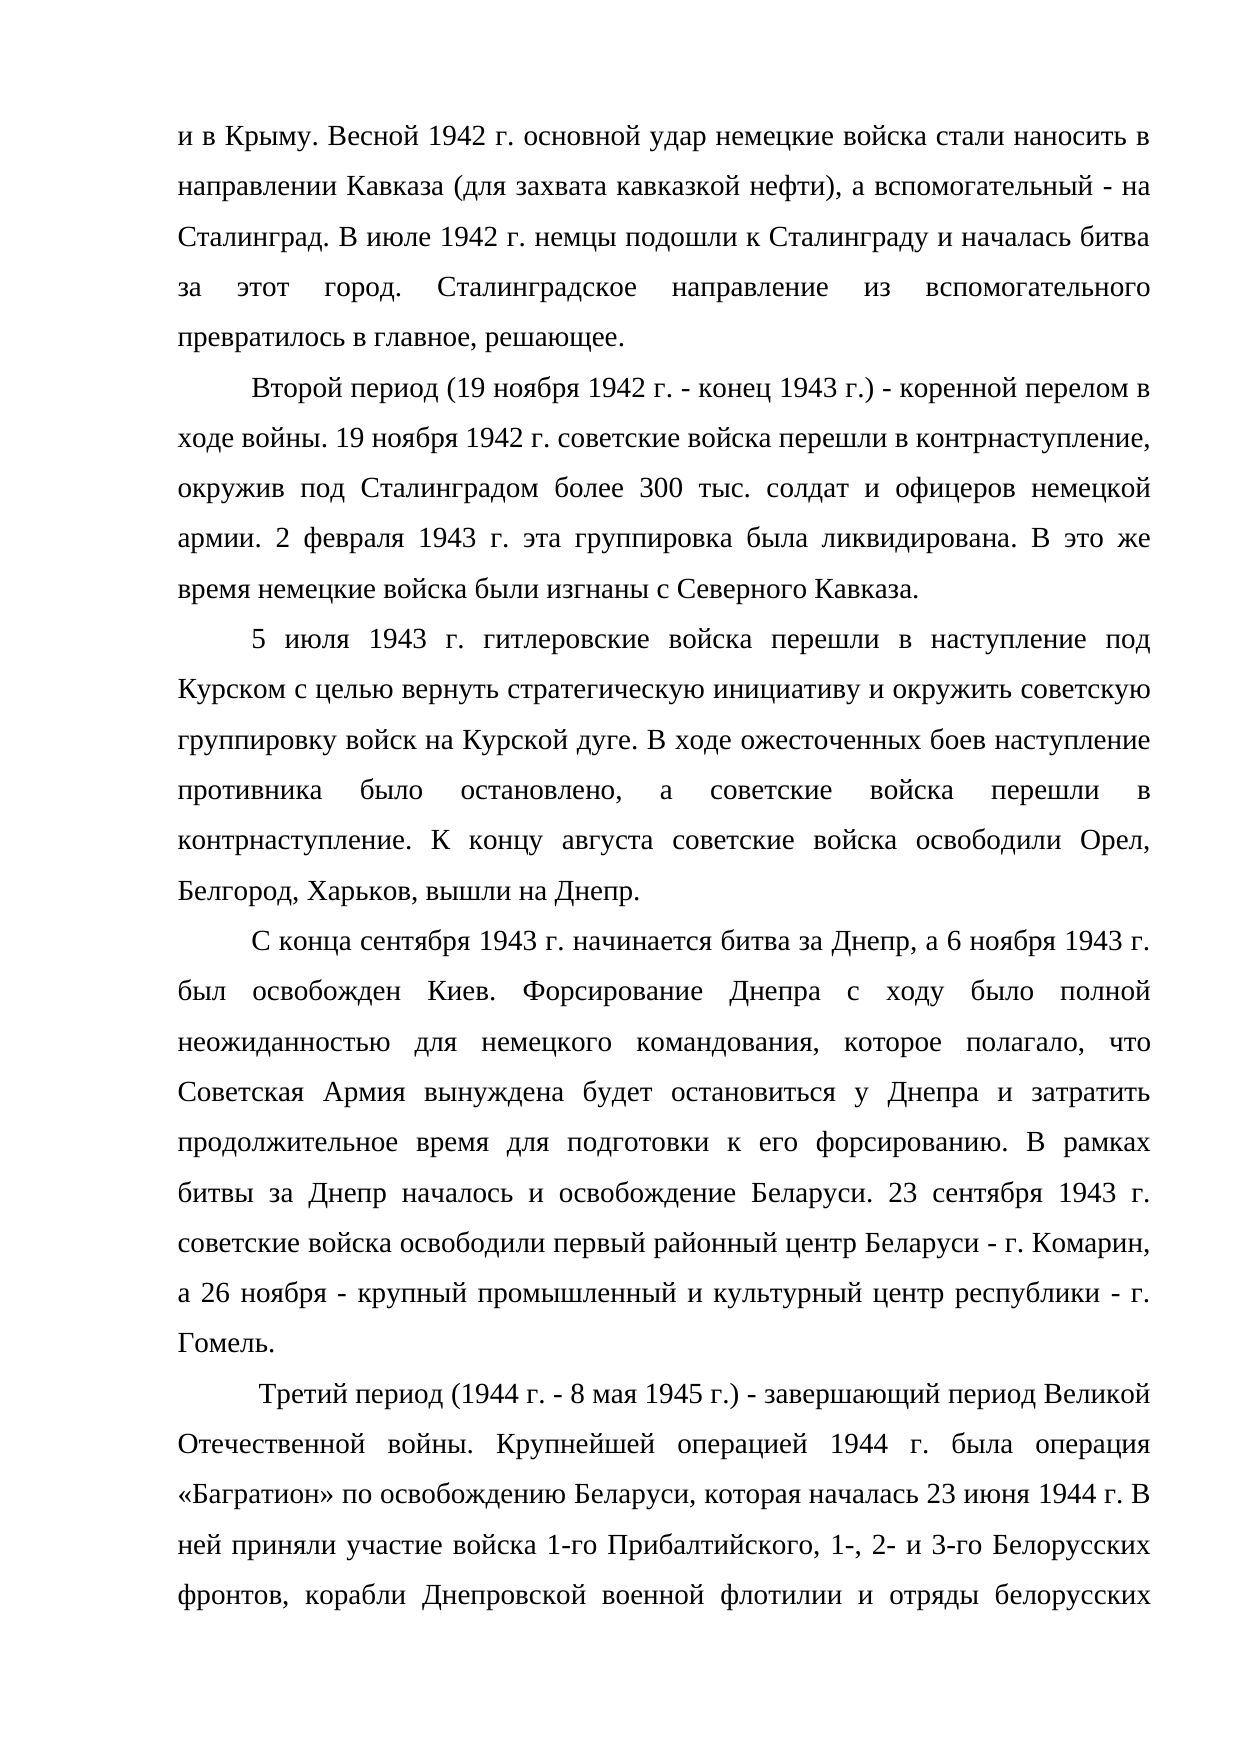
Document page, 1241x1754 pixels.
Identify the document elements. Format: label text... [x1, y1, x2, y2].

text 5 июля . гитлеровские войска перешли в наступление под Курском с целью вернуть стратегическую инициативу и окружить советскую группировку войск на Курской дуге. В ходе ожесточенных боев наступление противника было остановлено, а советские войска перешли в контрнаступление. К концу августа советские войска освободили Орел, Белгород, Харьков, вышли на Днепр. [177, 621, 1152, 906]
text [177, 1376, 1152, 1611]
text С конца сентября . начинается битва за Днепр, а 6 ноября . был освобожден Киев. Форсирование Днепра с ходу было полной неожиданностью для немецкого командования, которое полагало, что Советская Армия вынуждена будет остановиться у Днепра и затратить продолжительное время для подготовки к его форсированию. В рамках битвы за Днепр началось и освобождение Беларуси. 23 сентября . советские войска освободили первый районный центр Беларуси - г. Комарин, а 26 ноября - крупный промышленный и культурный центр республики - г. Гомель. [177, 923, 1152, 1359]
text Второй период (19 ноября . - конец .) - коренной перелом в ходе войны. 19 ноября . советские войска перешли в контрнаступление, окружив под Сталинградом более 300 тыс. солдат и офицеров немецкой армии. 2 февраля . эта группировка была ликвидирована. В это же время немецкие войска были изгнаны с Северного Кавказа. [177, 370, 1152, 604]
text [177, 118, 1152, 353]
